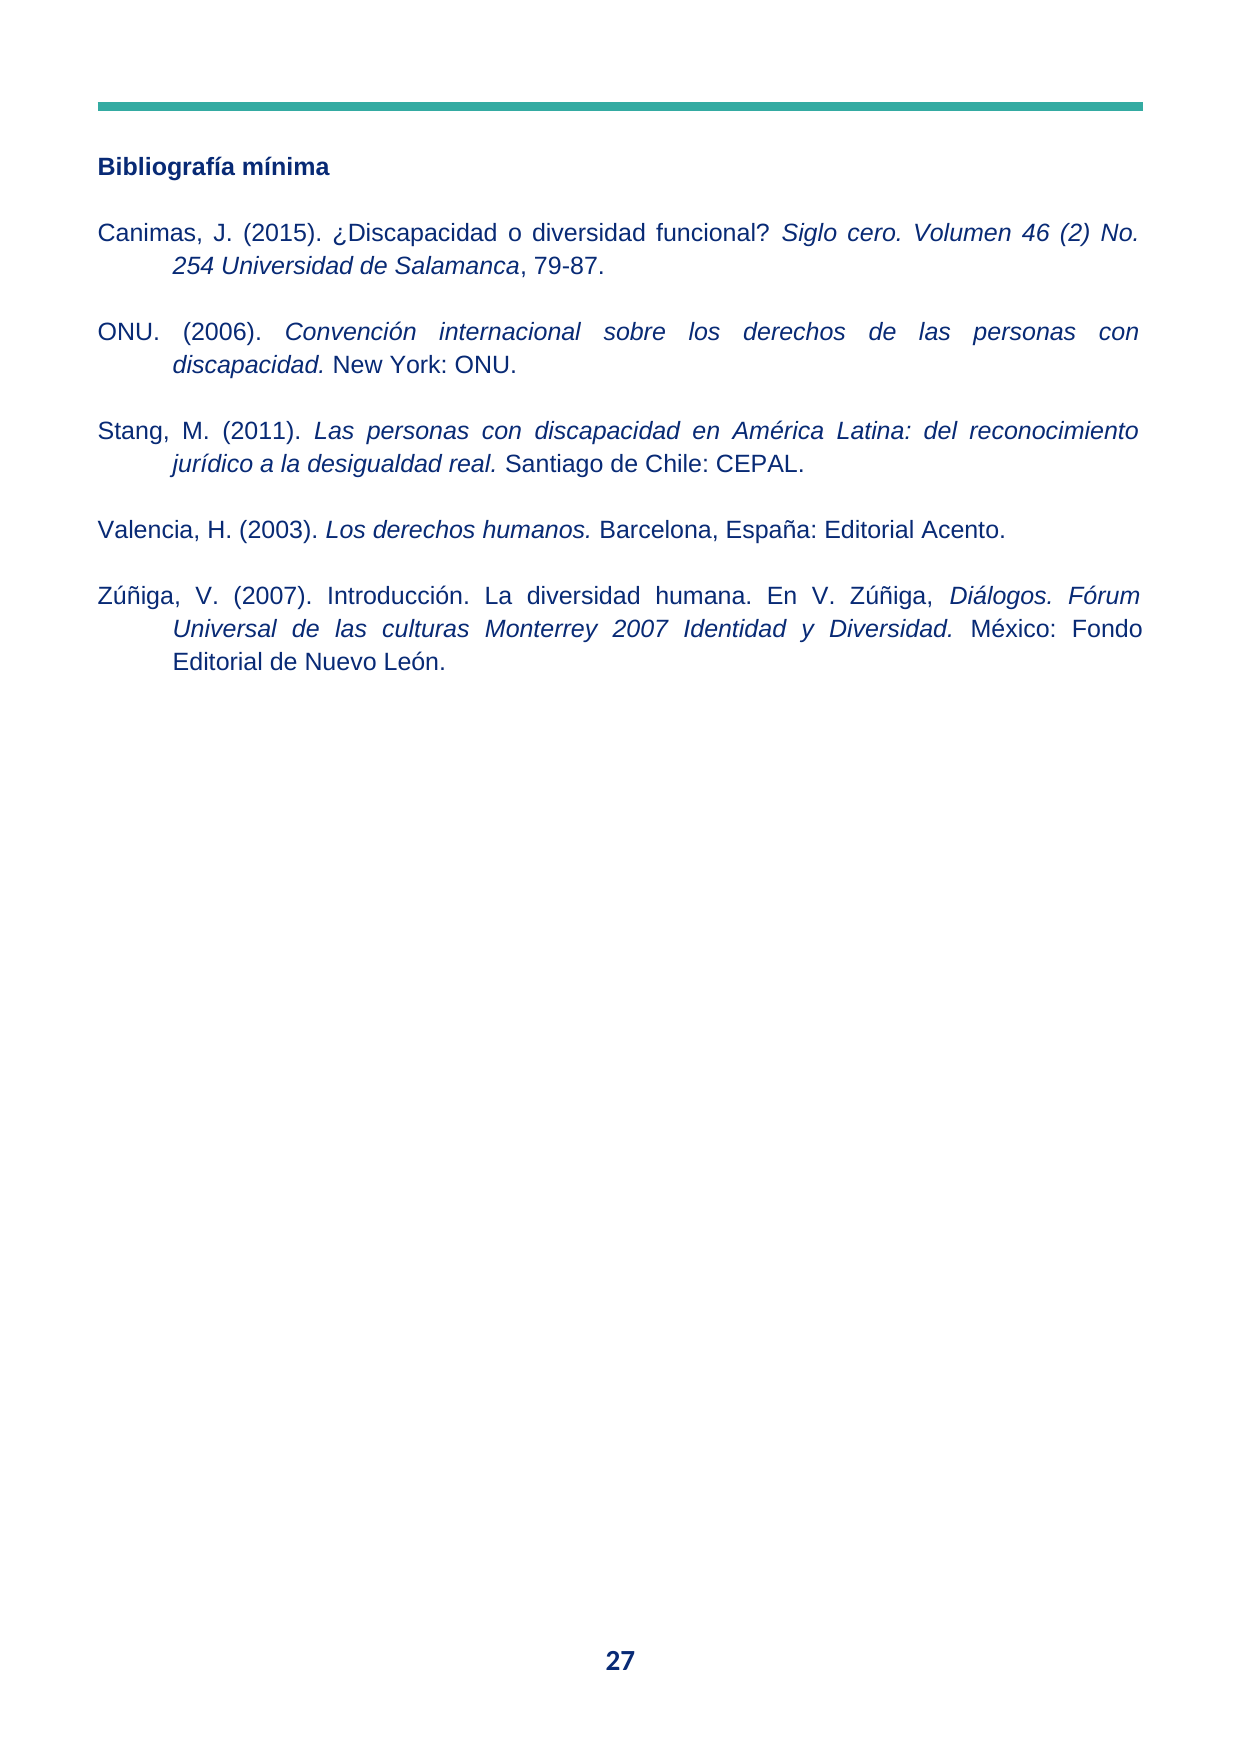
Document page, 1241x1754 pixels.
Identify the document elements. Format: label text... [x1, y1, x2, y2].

text Stang, M. (2011). Las personas con discapacidad en América Latina: del reconocimiento jurídico a la desigualdad real. Santiago de Chile: CEPAL. [97, 416, 1143, 478]
text Bibliografía mínima [97, 152, 1143, 181]
text Canimas, J. (2015). ¿Discapacidad o diversidad funcional? Siglo cero. Volumen 46 (2) No. 254 Universidad de Salamanca, 79-87. [97, 218, 1143, 280]
text Valencia, H. (2003). Los derechos humanos. Barcelona, España: Editorial Acento. [97, 515, 1143, 544]
text Zúñiga, V. (2007). Introducción. La diversidad humana. En V. Zúñiga, Diálogos. Fórum Universal de las culturas Monterrey 2007 Identidad y Diversidad. México: Fondo Editorial de Nuevo León. [97, 581, 1143, 676]
text ONU. (2006). Convención internacional sobre los derechos de las personas con discapacidad. New York: ONU. [97, 317, 1143, 379]
